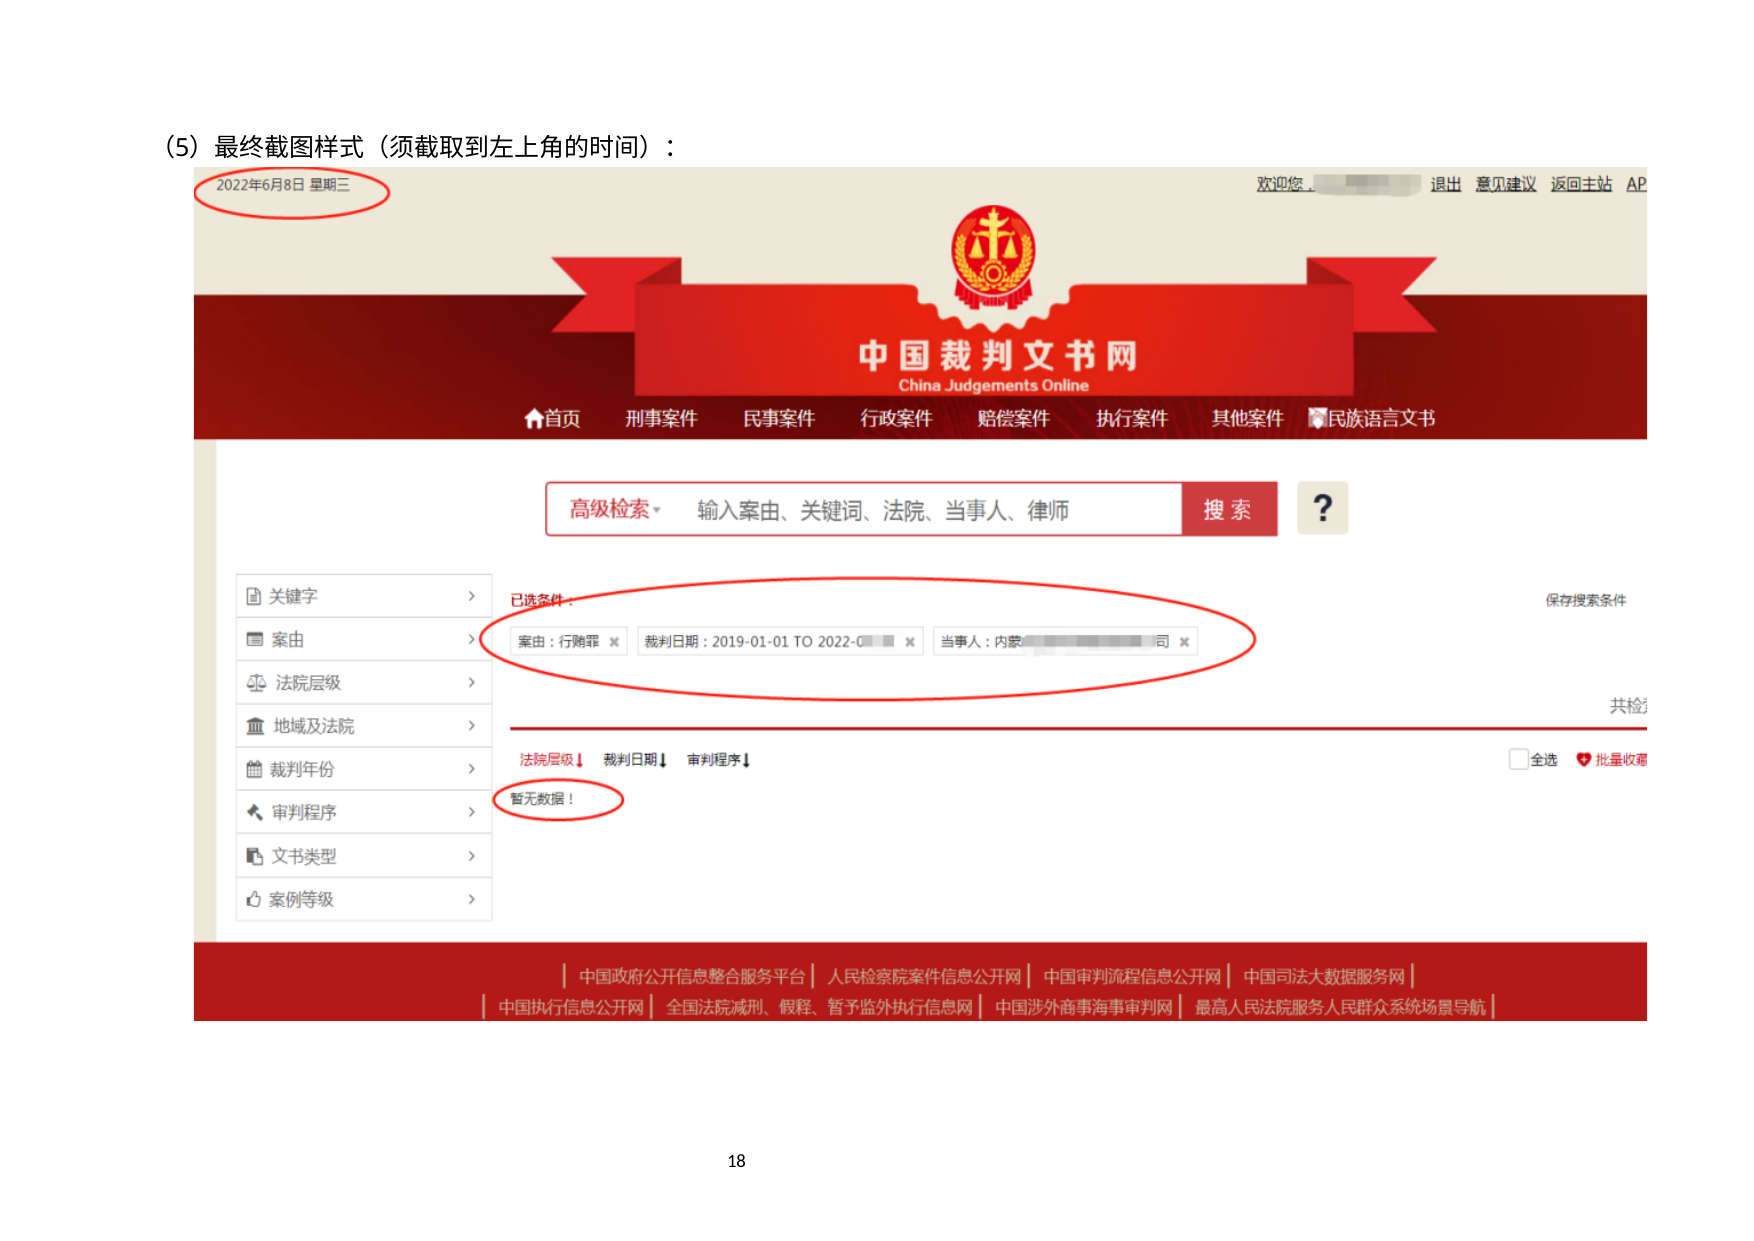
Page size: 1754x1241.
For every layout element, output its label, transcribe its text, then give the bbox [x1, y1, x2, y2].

picture [193, 167, 1648, 1021]
text （5）最终截图样式（须截取到左上角的时间）： [150, 113, 1604, 167]
